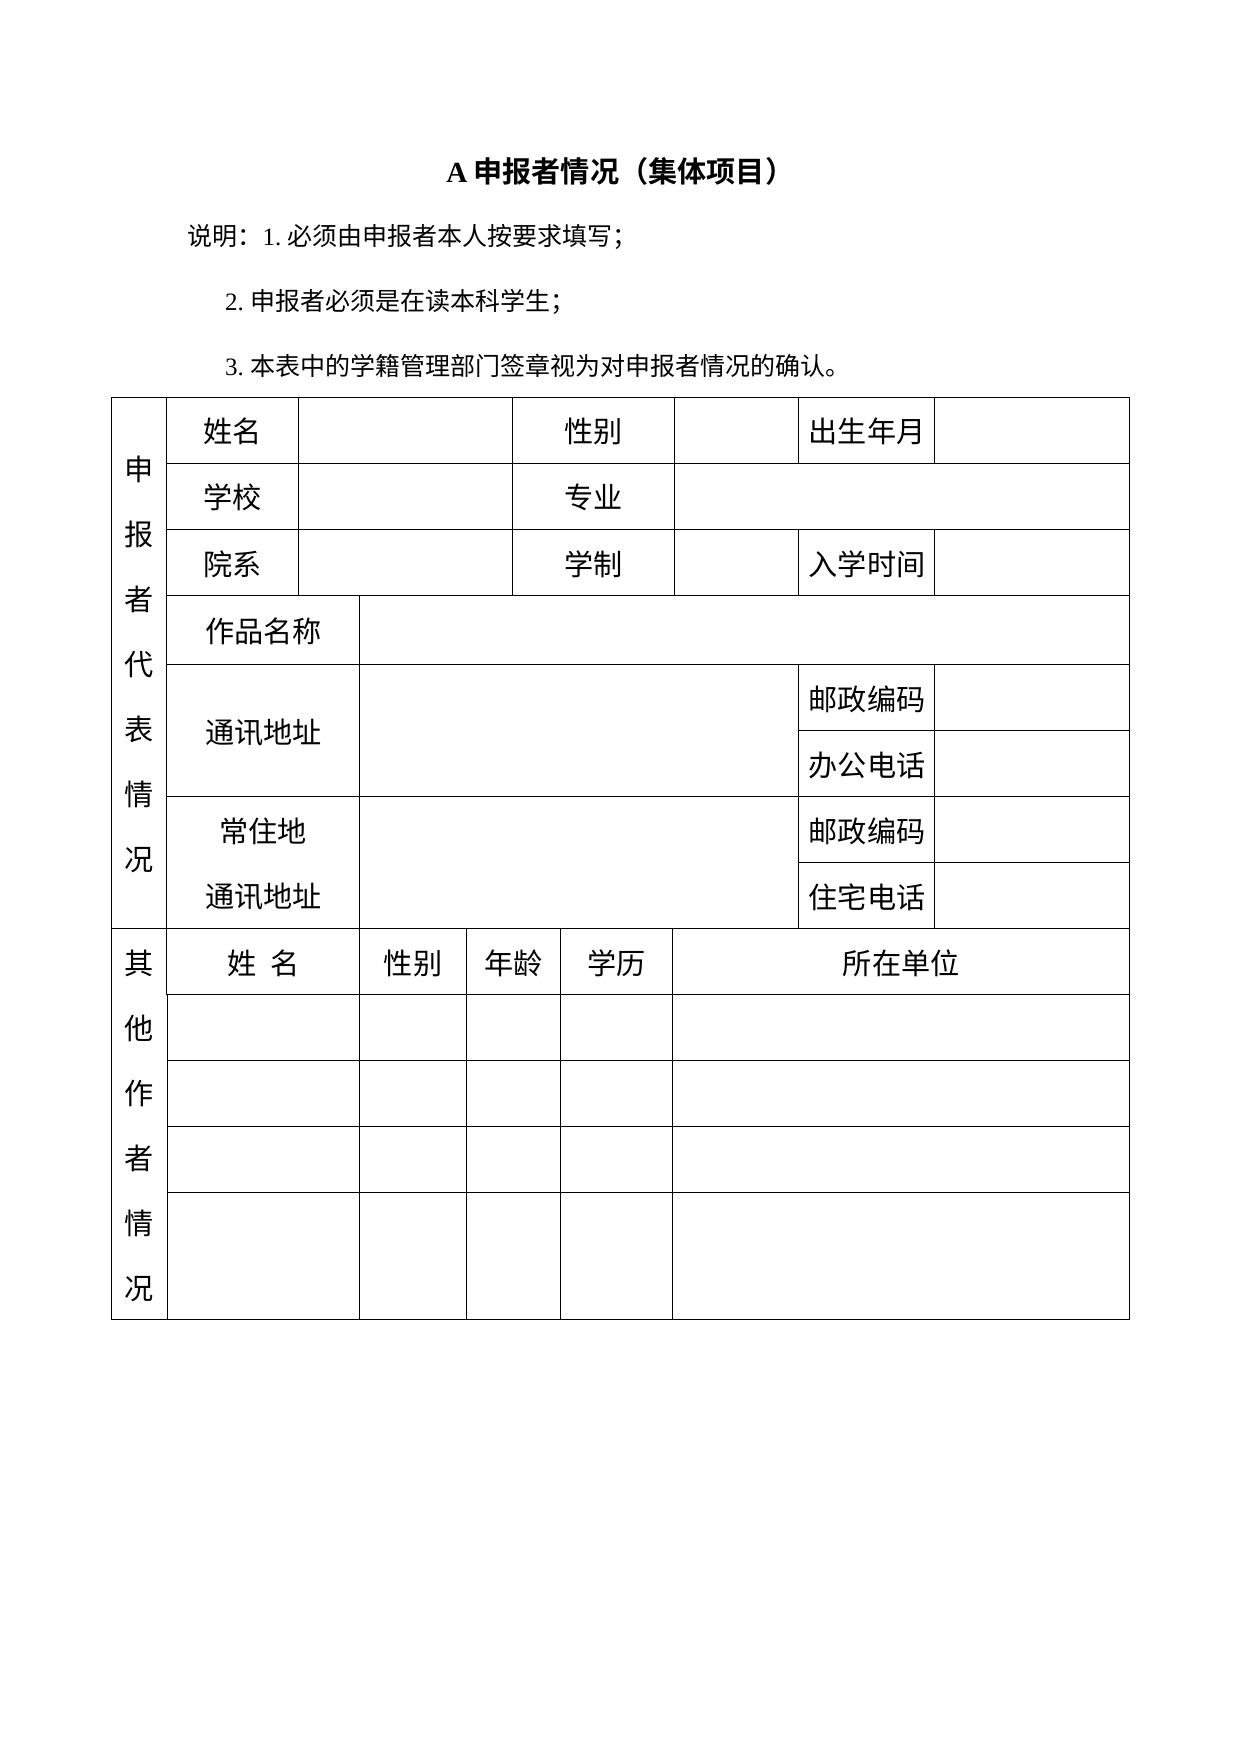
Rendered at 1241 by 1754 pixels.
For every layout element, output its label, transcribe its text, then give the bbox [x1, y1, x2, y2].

table_cell [561, 995, 672, 1060]
table_cell [360, 1193, 466, 1319]
text 3. 本表中的学籍管理部门签章视为对申报者情况的确认。 [187, 332, 1053, 397]
table_cell [673, 1127, 1129, 1192]
table_cell 其他作者情况 [112, 929, 167, 1319]
table_cell [673, 1061, 1129, 1126]
table_cell [467, 1061, 560, 1126]
table_cell [360, 1061, 466, 1126]
table_cell 通讯地址 [167, 665, 359, 796]
table_cell 邮政编码 [799, 665, 934, 730]
table_cell [935, 863, 1129, 928]
table_cell [675, 464, 1129, 529]
table_cell [561, 1061, 672, 1126]
table_cell [168, 995, 359, 1060]
table_cell [935, 797, 1129, 862]
table_cell 学制 [513, 530, 674, 595]
table_cell [360, 665, 798, 796]
table_cell [935, 731, 1129, 796]
table_cell [360, 995, 466, 1060]
table_cell 常住地 通讯地址 [167, 797, 359, 928]
table_cell [168, 1193, 359, 1319]
table_cell [168, 1127, 359, 1192]
table_cell [467, 1193, 560, 1319]
table_cell [673, 995, 1129, 1060]
table_cell 年龄 [467, 929, 560, 994]
table_cell [467, 995, 560, 1060]
table_cell 住宅电话 [799, 863, 934, 928]
table_cell 性别 [360, 929, 466, 994]
table_cell 入学时间 [799, 530, 934, 595]
table_header 申报者代表情况 [112, 398, 166, 928]
table_cell [561, 1193, 672, 1319]
table_cell [467, 1127, 560, 1192]
table_cell [675, 530, 798, 595]
table_cell [935, 665, 1129, 730]
table_cell 作品名称 [167, 596, 359, 664]
text 说明：1. 必须由申报者本人按要求填写； [187, 202, 1053, 267]
table_cell 专业 [513, 464, 674, 529]
table_cell 学校 [167, 464, 298, 529]
table_cell [561, 1127, 672, 1192]
table_cell [299, 464, 512, 529]
table_header 性别 [513, 398, 674, 463]
table_cell [299, 530, 512, 595]
table_cell [673, 1193, 1129, 1319]
text A申报者情况（集体项目） [187, 137, 1053, 202]
table_cell [168, 1061, 359, 1126]
table_header [675, 398, 798, 463]
table_cell [935, 530, 1129, 595]
table_cell 姓 名 [167, 929, 359, 994]
table_cell [360, 797, 798, 928]
table_cell 学历 [561, 929, 672, 994]
table_cell 办公电话 [799, 731, 934, 796]
table_header 出生年月 [799, 398, 934, 463]
table_cell 邮政编码 [799, 797, 934, 862]
table_header [935, 398, 1129, 463]
table_cell 院系 [167, 530, 298, 595]
text 2. 申报者必须是在读本科学生； [187, 267, 1053, 332]
table_cell 所在单位 [673, 929, 1129, 994]
table_cell [360, 1127, 466, 1192]
table_header [299, 398, 512, 463]
table_cell [360, 596, 1129, 664]
table_header 姓名 [167, 398, 298, 463]
